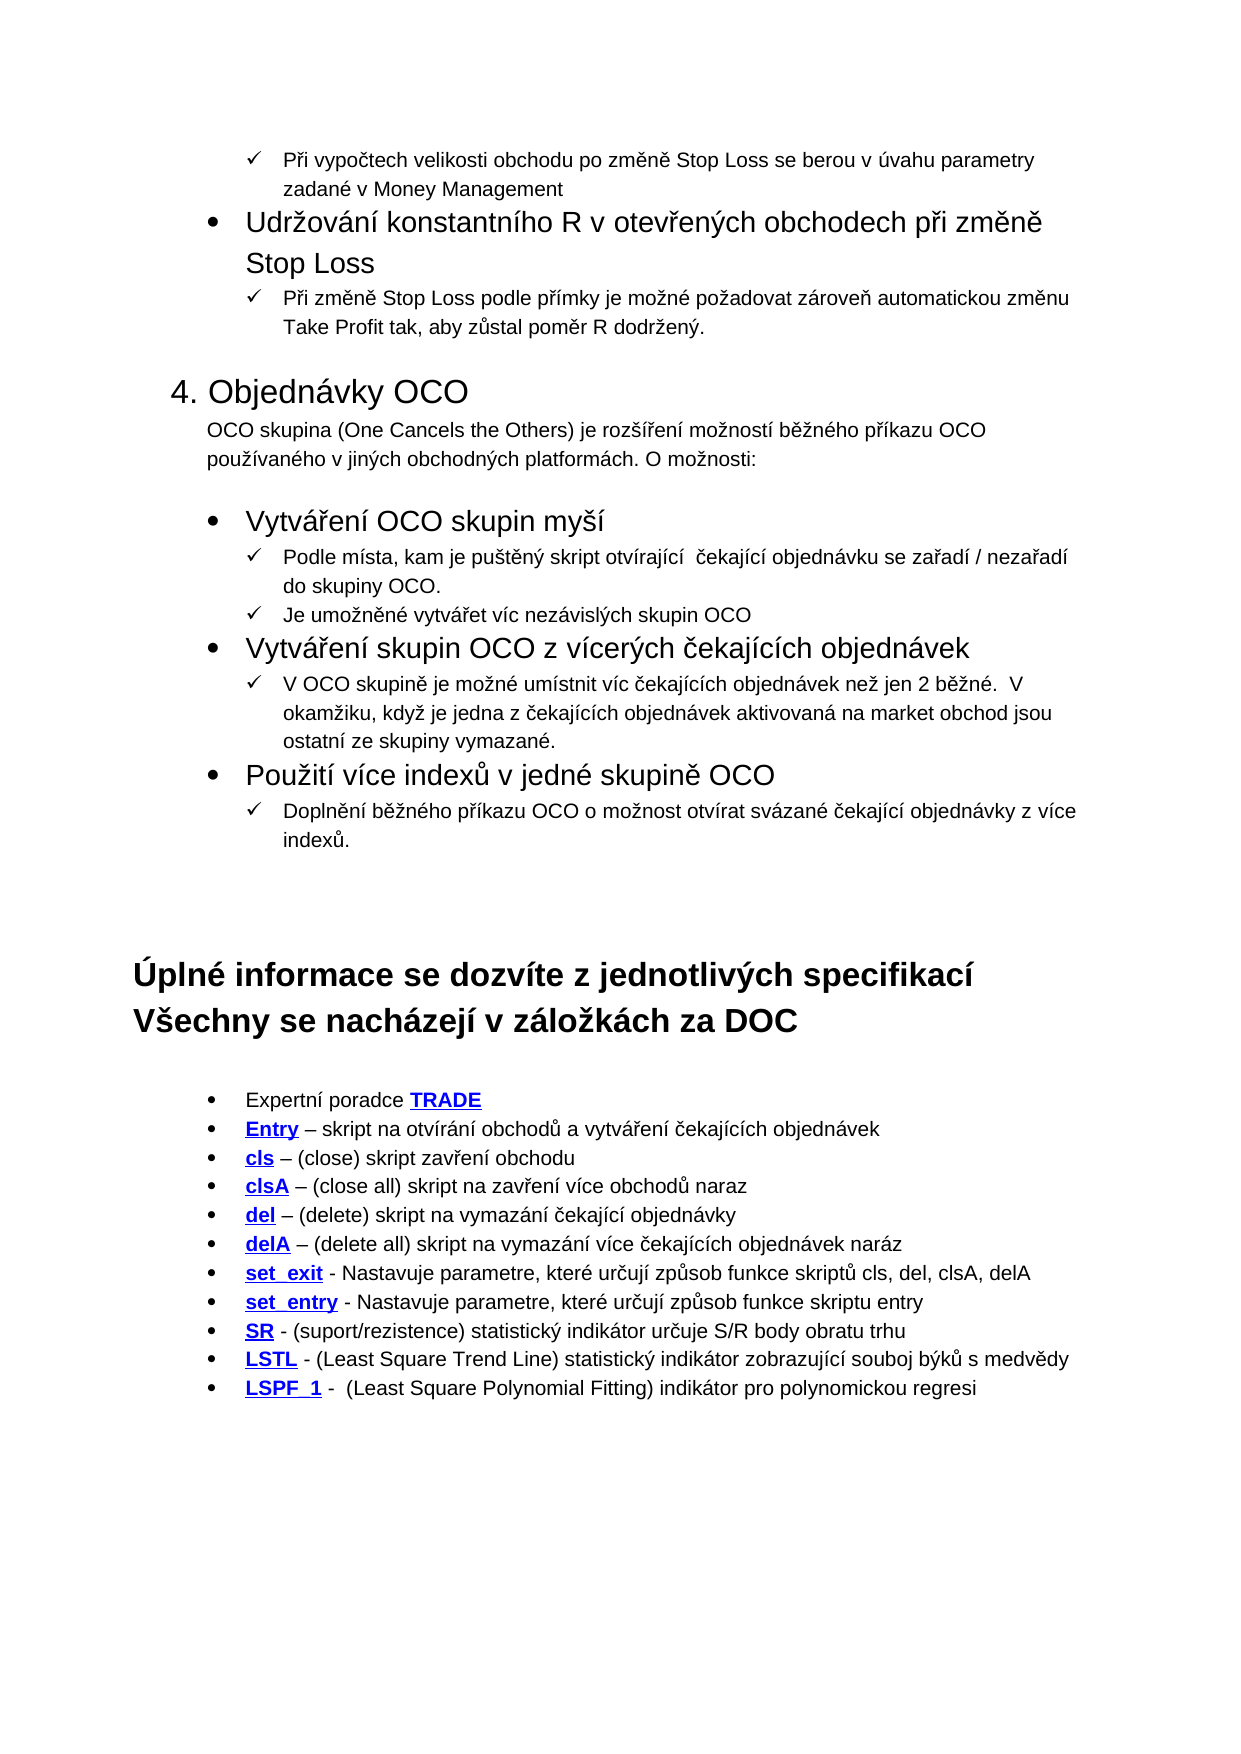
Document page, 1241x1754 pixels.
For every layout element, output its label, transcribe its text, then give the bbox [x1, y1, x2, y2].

list Objednávky OCO [170, 372, 1093, 411]
list Doplnění běžného příkazu OCO o možnost otvírat svázané čekající objednávky z více indexů. [245, 798, 1093, 851]
list Při změně Stop Loss podle přímky je možné požadovat zároveň automatickou změnu Take Profit tak, aby zůstal poměr R dodržený. [245, 286, 1093, 339]
list Úplné informace se dozvíte z jednotlivých specifikací [133, 955, 1093, 994]
list Podle místa, kam je puštěný skript otvírající čekající objednávku se zařadí / nezařadí do skupiny OCO. [245, 545, 1093, 598]
list V OCO skupině je možné umístnit víc čekajících objednávek než jen 2 běžné. V okamžiku, když je jedna z čekajících objednávek aktivovaná na market obchod jsou ostatní ze skupiny vymazané. [245, 672, 1093, 753]
list Vytváření skupin OCO z vícerých čekajících objednávek [208, 631, 1093, 665]
list Je umožněné vytvářet víc nezávislých skupin OCO [245, 602, 1093, 627]
list OCO skupina (One Cancels the Others) je rozšíření možností běžného příkazu OCO používaného v jiných obchodných platformách. O možnosti: [207, 418, 1093, 471]
list cls – (close) skript zavření obchodu [208, 1145, 1093, 1169]
list SR - (suport/rezistence) statistický indikátor určuje S/R body obratu trhu [208, 1318, 1093, 1342]
list Všechny se nacházejí v záložkách za DOC [133, 1001, 1093, 1040]
list Použití více indexů v jedné skupině OCO [208, 758, 1093, 792]
list LSPF_1 - (Least Square Polynomial Fitting) indikátor pro polynomickou regresi [208, 1376, 1093, 1400]
list clsA – (close all) skript na zavření více obchodů naraz [208, 1174, 1093, 1198]
list set_entry - Nastavuje parametre, které určují způsob funkce skriptu entry [208, 1289, 1093, 1314]
list Udržování konstantního R v otevřených obchodech při změně Stop Loss [208, 205, 1093, 279]
list set_exit - Nastavuje parametre, které určují způsob funkce skriptů cls, del, clsA, delA [208, 1261, 1093, 1285]
list Při vypočtech velikosti obchodu po změně Stop Loss se berou v úvahu parametry zadané v Money Management [245, 148, 1093, 200]
list delA – (delete all) skript na vymazání více čekajících objednávek naráz [208, 1232, 1093, 1256]
list Entry – skript na otvírání obchodů a vytváření čekajících objednávek [208, 1116, 1093, 1141]
list Vytváření OCO skupin myší [208, 504, 1093, 538]
list del – (delete) skript na vymazání čekající objednávky [208, 1203, 1093, 1227]
list LSTL - (Least Square Trend Line) statistický indikátor zobrazující souboj býků s medvědy [208, 1347, 1093, 1371]
list Expertní poradce TRADE [208, 1088, 1093, 1112]
